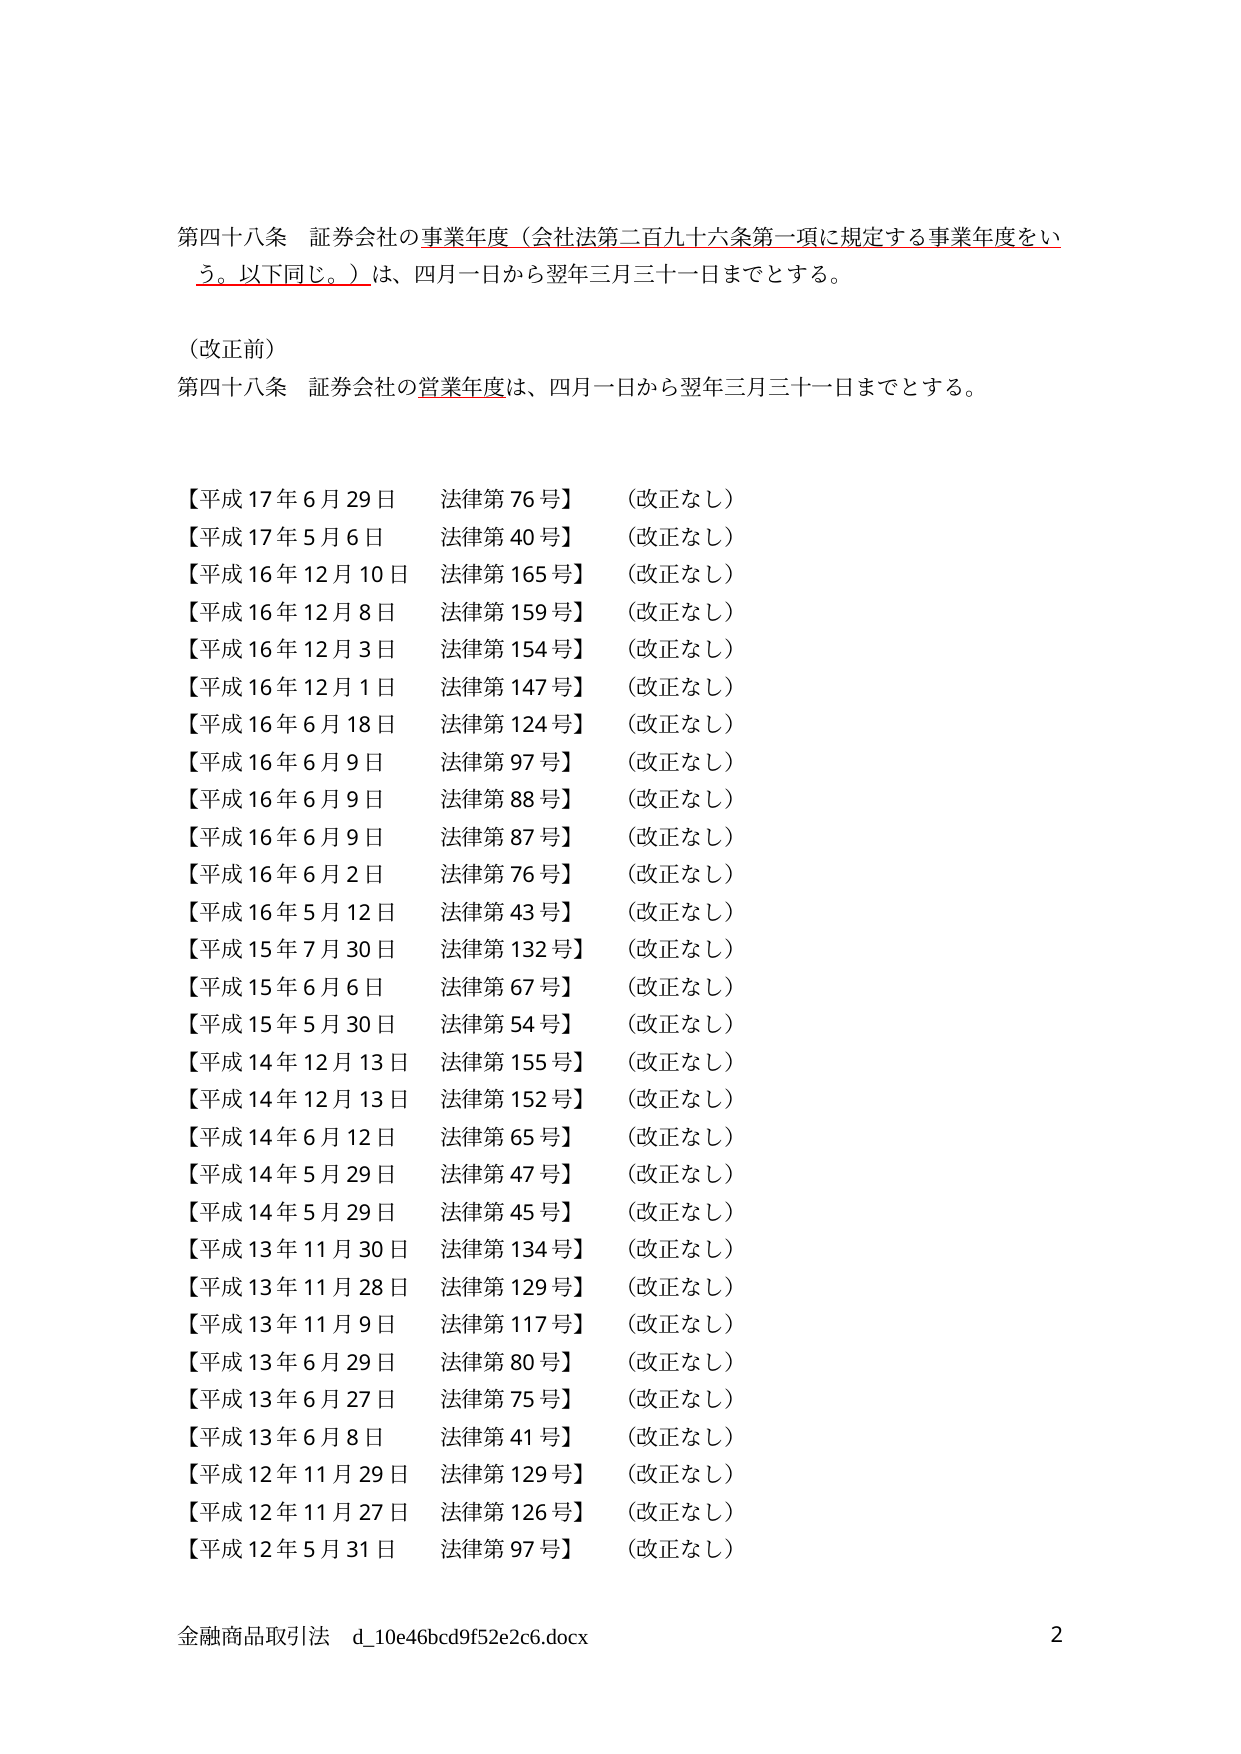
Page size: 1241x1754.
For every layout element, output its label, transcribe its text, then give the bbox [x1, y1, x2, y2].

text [177, 217, 1063, 292]
text 【平成16年6月18日 法律第124号】 （改正なし） [177, 704, 1063, 742]
text 【平成16年5月12日 法律第43号】 （改正なし） [177, 892, 1063, 929]
text 【平成16年12月3日 法律第154号】 （改正なし） [177, 629, 1063, 667]
text 【平成16年12月10日 法律第165号】 （改正なし） [177, 554, 1063, 592]
text 【平成16年6月2日 法律第76号】 （改正なし） [177, 854, 1063, 892]
text 【平成16年6月9日 法律第97号】 （改正なし） [177, 742, 1063, 779]
text 【平成14年5月29日 法律第45号】 （改正なし） [177, 1192, 1063, 1229]
text 【平成15年6月6日 法律第67号】 （改正なし） [177, 967, 1063, 1004]
text 【平成12年11月29日 法律第129号】 （改正なし） [177, 1454, 1063, 1492]
text 【平成13年11月30日 法律第134号】 （改正なし） [177, 1229, 1063, 1267]
text 【平成17年5月6日 法律第40号】 （改正なし） [177, 517, 1063, 554]
text 【平成16年6月9日 法律第87号】 （改正なし） [177, 817, 1063, 854]
text 【平成12年5月31日 法律第97号】 （改正なし） [177, 1529, 1063, 1567]
text 【平成13年11月28日 法律第129号】 （改正なし） [177, 1267, 1063, 1304]
text 【平成14年5月29日 法律第47号】 （改正なし） [177, 1154, 1063, 1192]
text 【平成13年6月8日 法律第41号】 （改正なし） [177, 1417, 1063, 1454]
text 【平成13年6月27日 法律第75号】 （改正なし） [177, 1379, 1063, 1417]
text 【平成16年6月9日 法律第88号】 （改正なし） [177, 779, 1063, 817]
text 【平成17年6月29日 法律第76号】 （改正なし） [177, 479, 1063, 517]
text 【平成15年5月30日 法律第54号】 （改正なし） [177, 1004, 1063, 1042]
text 【平成13年6月29日 法律第80号】 （改正なし） [177, 1342, 1063, 1379]
text 【平成16年12月1日 法律第147号】 （改正なし） [177, 667, 1063, 704]
text 【平成14年12月13日 法律第155号】 （改正なし） [177, 1042, 1063, 1079]
text 【平成14年6月12日 法律第65号】 （改正なし） [177, 1117, 1063, 1154]
text 【平成13年11月9日 法律第117号】 （改正なし） [177, 1304, 1063, 1342]
text （改正前） [177, 329, 1063, 367]
text 第四十八条 証券会社の営業年度は、四月一日から翌年三月三十一日までとする。 [177, 367, 1063, 404]
text 【平成12年11月27日 法律第126号】 （改正なし） [177, 1492, 1063, 1529]
text 【平成15年7月30日 法律第132号】 （改正なし） [177, 929, 1063, 967]
text 【平成16年12月8日 法律第159号】 （改正なし） [177, 592, 1063, 629]
text 【平成14年12月13日 法律第152号】 （改正なし） [177, 1079, 1063, 1117]
